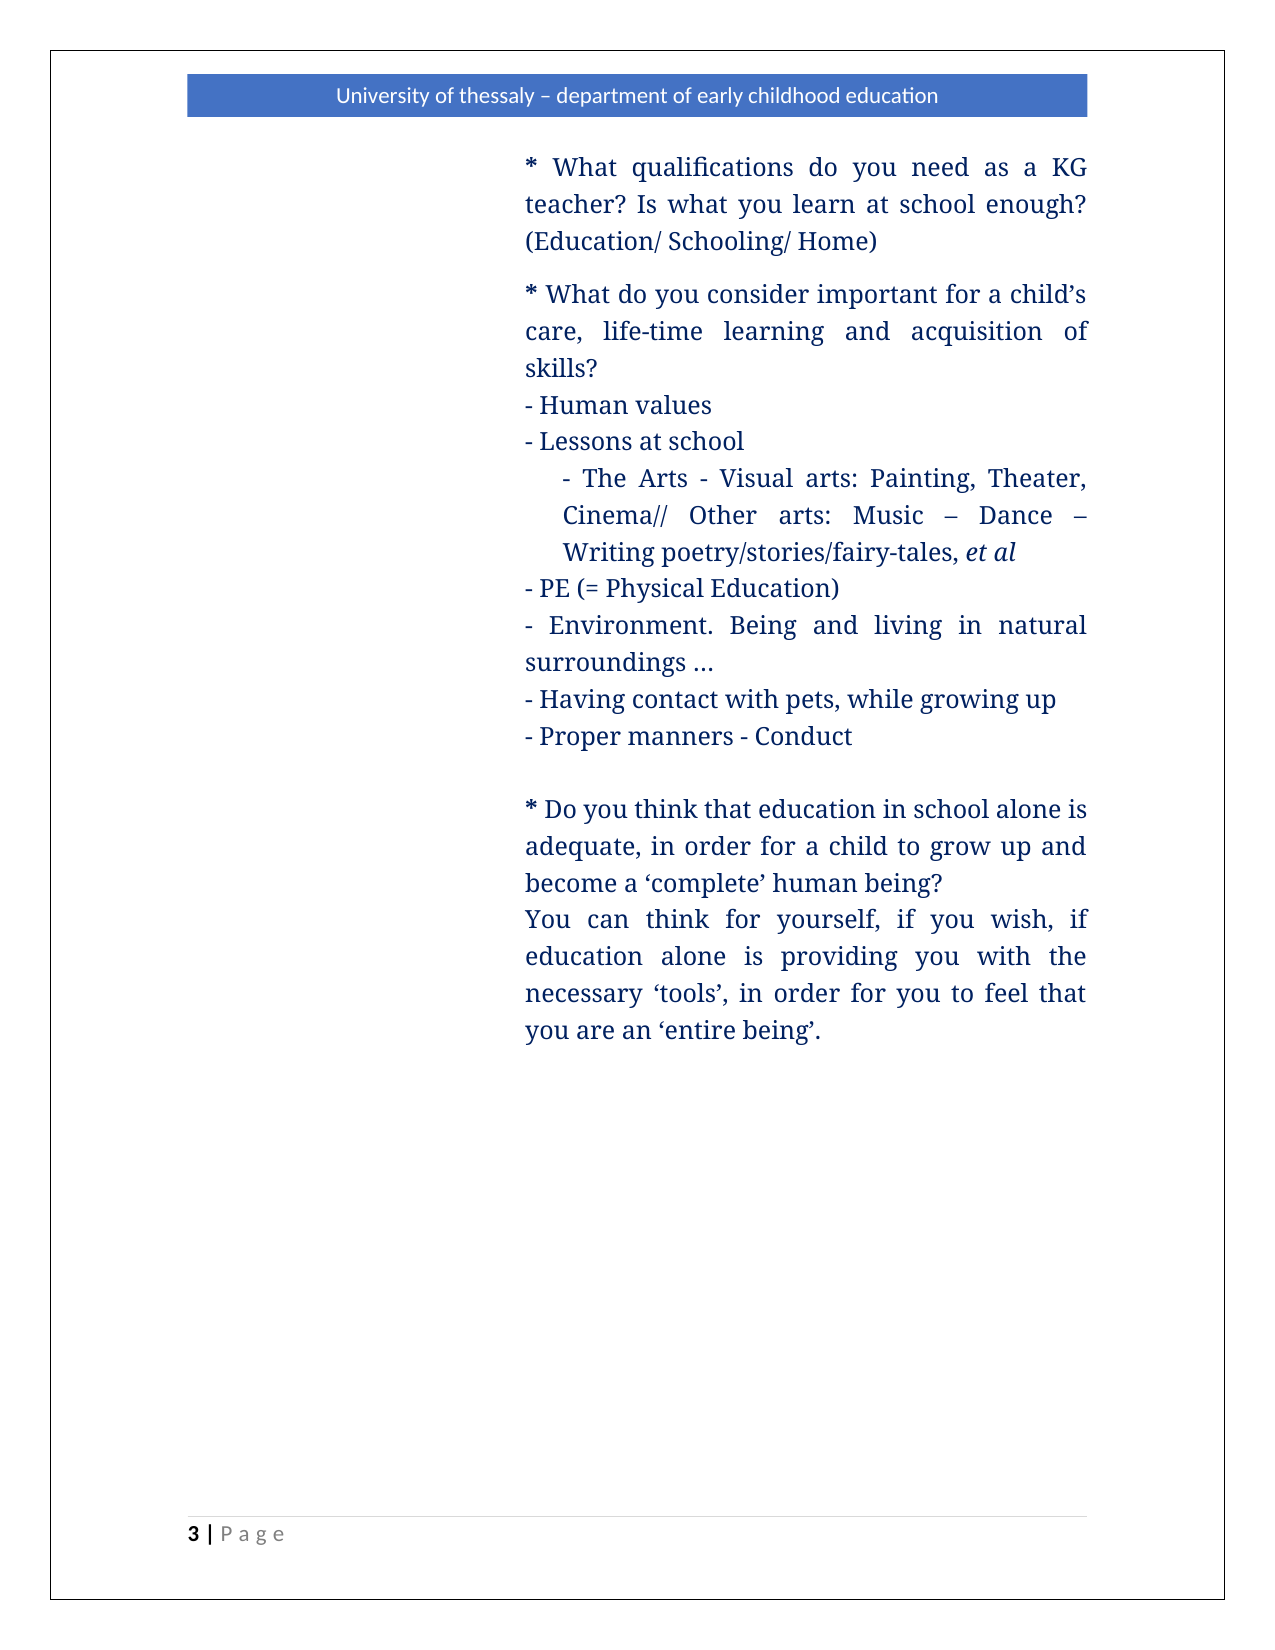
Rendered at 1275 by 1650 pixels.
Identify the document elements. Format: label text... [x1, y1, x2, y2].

text * What qualifications do you need as a KG teacher? Is what you learn at school enough? (Education/ Schooling/ Home) [525, 150, 1087, 258]
list - Environment. Being and living in natural surroundings … [525, 608, 1087, 679]
list * What do you consider important for a child’s care, life-time learning and acquisition of skills? [525, 277, 1087, 384]
list - Lessons at school [525, 424, 1087, 458]
list - Proper manners - Conduct [525, 718, 1087, 752]
list * Do you think that education in school alone is adequate, in order for a child to grow up and become a ‘complete’ human being? [525, 792, 1087, 899]
list You can think for yourself, if you wish, if education alone is providing you with the necessary ‘tools’, in order for you to feel that you are an ‘entire being’. [525, 902, 1087, 1046]
list - Human values [525, 387, 1087, 421]
list - PE (= Physical Education) [525, 571, 1087, 605]
list - Having contact with pets, while growing up [525, 681, 1087, 716]
list - The Arts - Visual arts: Painting, Theater, Cinema// Other arts: Music – Dance – Writing poetry/stories/fairy-tales, et al [562, 461, 1087, 568]
